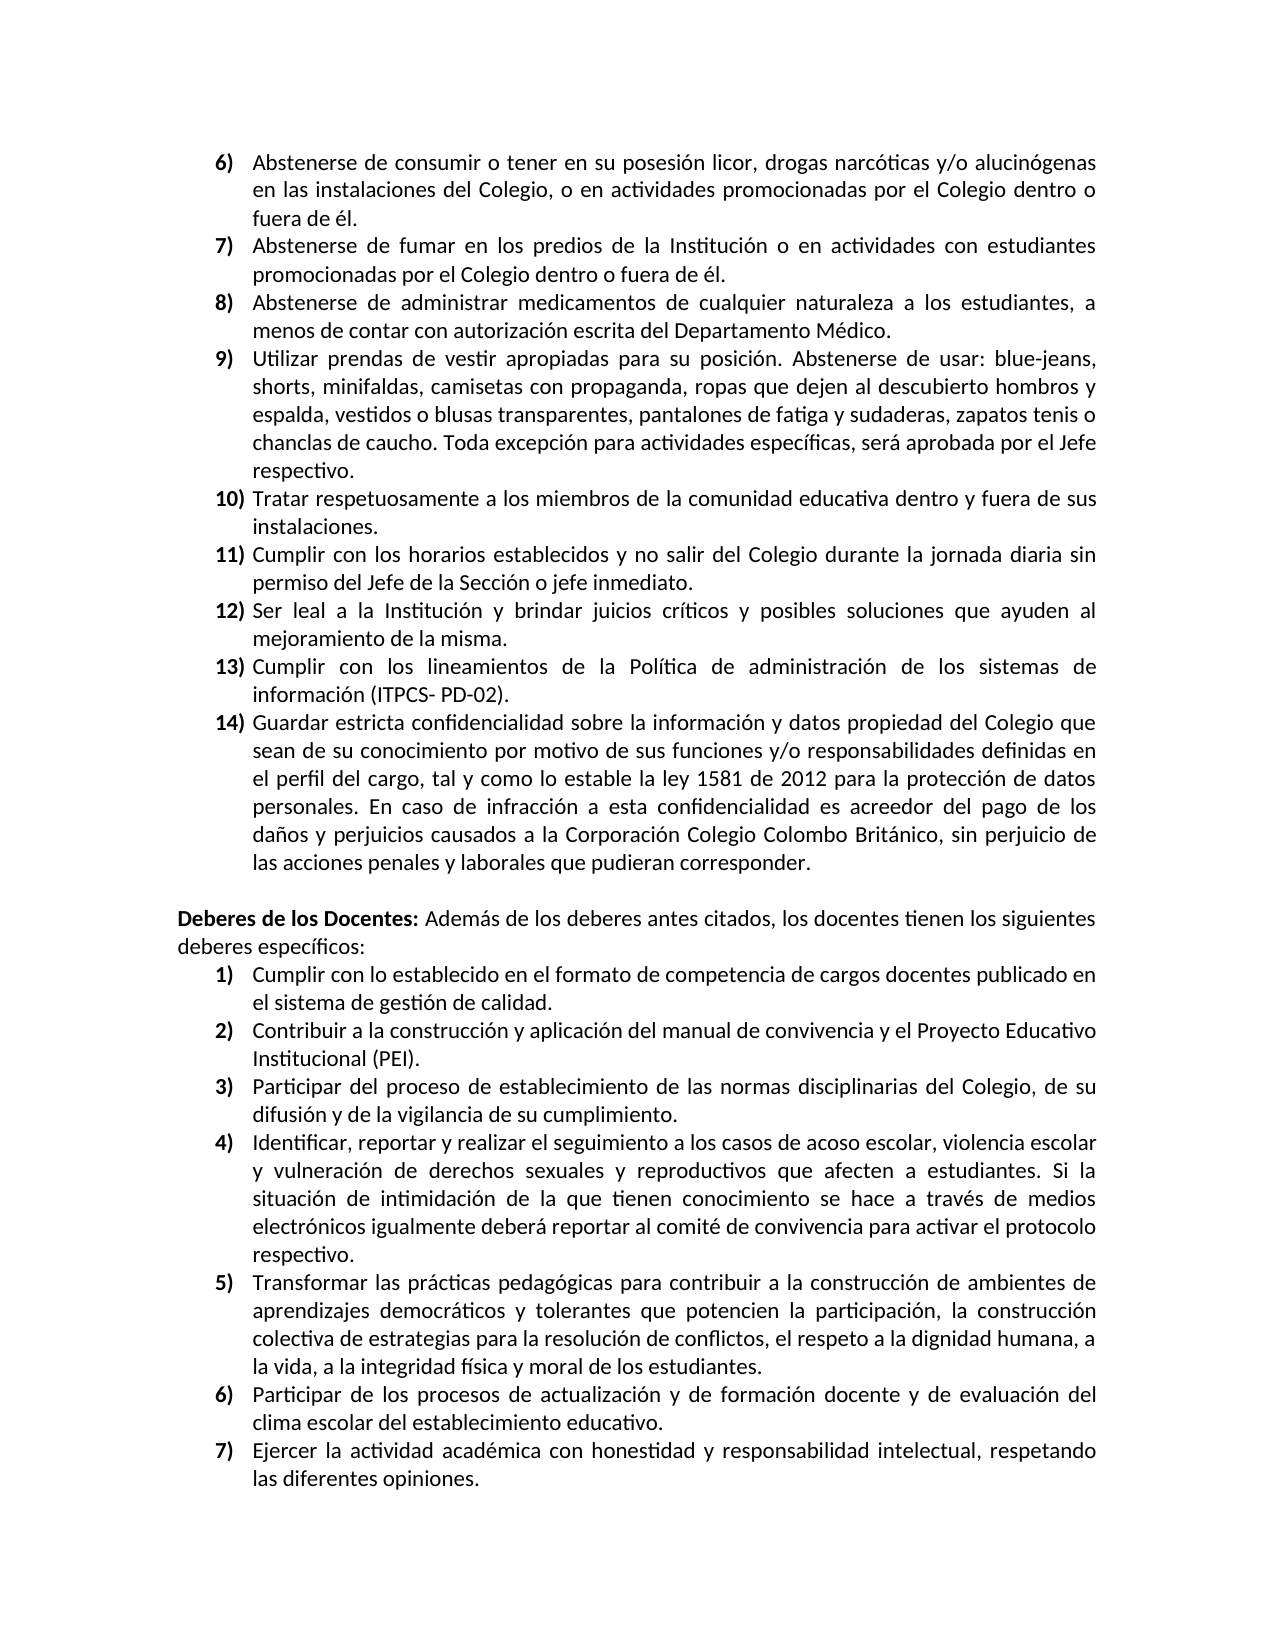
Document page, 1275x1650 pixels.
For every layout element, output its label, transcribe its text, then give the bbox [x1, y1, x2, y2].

list Utilizar prendas de vestir apropiadas para su posición. Abstenerse de usar: blue-jeans, shorts, minifaldas, camisetas con propaganda, ropas que dejen al descubierto hombros y espalda, vestidos o blusas transparentes, pantalones de fatiga y sudaderas, zapatos tenis o chanclas de caucho. Toda excepción para actividades específicas, será aprobada por el Jefe respectivo. [215, 344, 1098, 484]
list Cumplir con los lineamientos de la Política de administración de los sistemas de información (ITPCS- PD-02). [215, 652, 1098, 708]
list Ejercer la actividad académica con honestidad y responsabilidad intelectual, respetando las diferentes opiniones. [215, 1437, 1098, 1493]
text Deberes de los Docentes: Además de los deberes antes citados, los docentes tienen los siguientes deberes específicos: [177, 904, 1098, 960]
list Abstenerse de administrar medicamentos de cualquier naturaleza a los estudiantes, a menos de contar con autorización escrita del Departamento Médico. [215, 288, 1098, 344]
list Cumplir con lo establecido en el formato de competencia de cargos docentes publicado en el sistema de gestión de calidad. [215, 960, 1098, 1016]
list Contribuir a la construcción y aplicación del manual de convivencia y el Proyecto Educativo Institucional (PEI). [215, 1016, 1098, 1072]
list Participar del proceso de establecimiento de las normas disciplinarias del Colegio, de su difusión y de la vigilancia de su cumplimiento. [215, 1072, 1098, 1128]
list Abstenerse de fumar en los predios de la Institución o en actividades con estudiantes promocionadas por el Colegio dentro o fuera de él. [215, 232, 1098, 288]
list Participar de los procesos de actualización y de formación docente y de evaluación del clima escolar del establecimiento educativo. [215, 1381, 1098, 1437]
list Identificar, reportar y realizar el seguimiento a los casos de acoso escolar, violencia escolar y vulneración de derechos sexuales y reproductivos que afecten a estudiantes. Si la situación de intimidación de la que tienen conocimiento se hace a través de medios electrónicos igualmente deberá reportar al comité de convivencia para activar el protocolo respectivo. [215, 1128, 1098, 1268]
list Transformar las prácticas pedagógicas para contribuir a la construcción de ambientes de aprendizajes democráticos y tolerantes que potencien la participación, la construcción colectiva de estrategias para la resolución de conflictos, el respeto a la dignidad humana, a la vida, a la integridad física y moral de los estudiantes. [215, 1268, 1098, 1381]
list Abstenerse de consumir o tener en su posesión licor, drogas narcóticas y/o alucinógenas en las instalaciones del Colegio, o en actividades promocionadas por el Colegio dentro o fuera de él. [215, 148, 1098, 232]
list Ser leal a la Institución y brindar juicios críticos y posibles soluciones que ayuden al mejoramiento de la misma. [215, 596, 1098, 652]
list Cumplir con los horarios establecidos y no salir del Colegio durante la jornada diaria sin permiso del Jefe de la Sección o jefe inmediato. [215, 540, 1098, 596]
list Tratar respetuosamente a los miembros de la comunidad educativa dentro y fuera de sus instalaciones. [215, 484, 1098, 540]
list Guardar estricta confidencialidad sobre la información y datos propiedad del Colegio que sean de su conocimiento por motivo de sus funciones y/o responsabilidades definidas en el perfil del cargo, tal y como lo estable la ley 1581 de 2012 para la protección de datos personales. En caso de infracción a esta confidencialidad es acreedor del pago de los daños y perjuicios causados a la Corporación Colegio Colombo Británico, sin perjuicio de las acciones penales y laborales que pudieran corresponder. [215, 708, 1098, 876]
